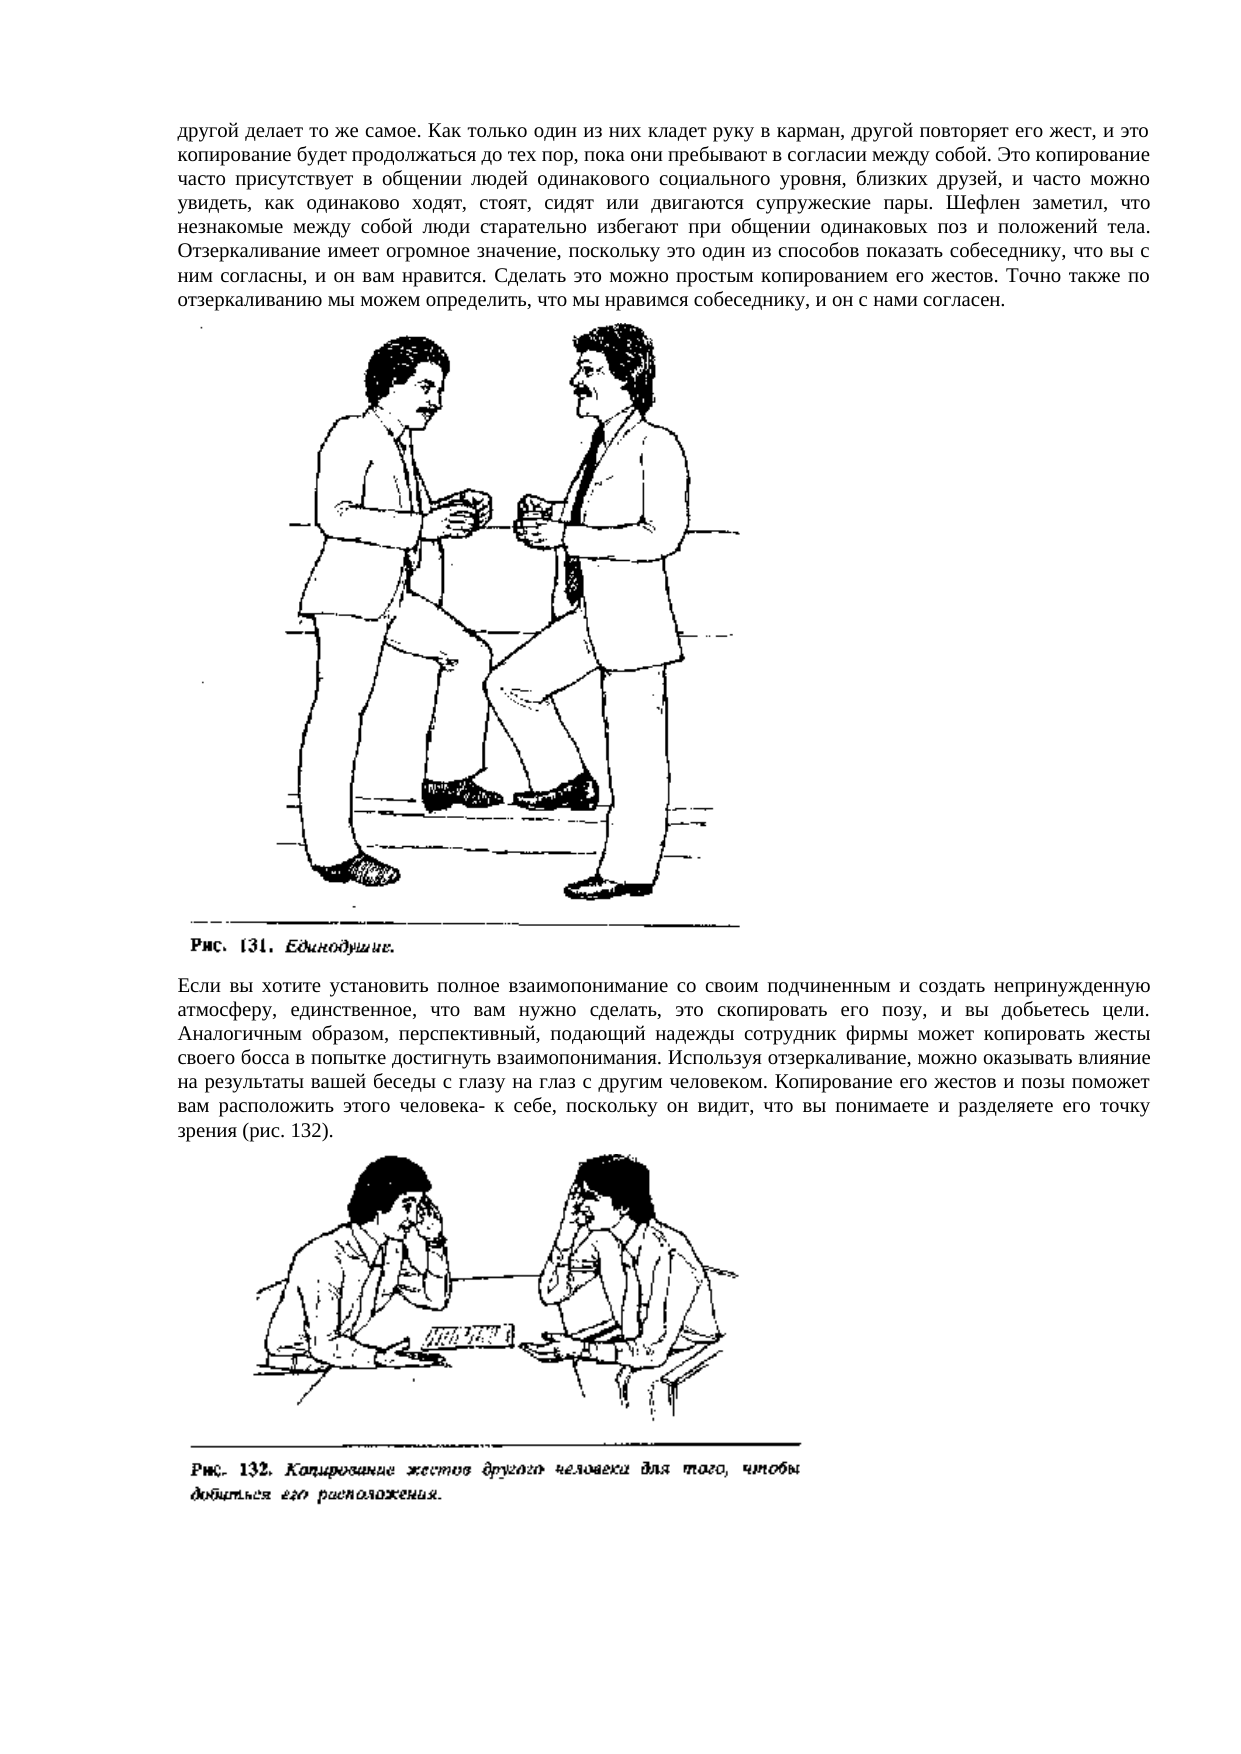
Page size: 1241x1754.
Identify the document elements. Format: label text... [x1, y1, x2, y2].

picture [177, 1154, 803, 1509]
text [177, 118, 1152, 311]
picture [177, 323, 740, 961]
text Если вы хотите установить полное взаимопонимание со своим подчиненным и создать непринужденную атмосферу, единственное, что вам нужно сделать, это скопировать его позу, и вы добьетесь цели. Аналогичным образом, перспективный, подающий надежды сотрудник фирмы может копировать жесты своего босса в попытке достигнуть взаимопонимания. Используя отзеркаливание, можно оказывать влияние на результаты вашей беседы с глазу на глаз с другим человеком. Копирование его жестов и позы поможет вам расположить этого человека- к себе, поскольку он видит, что вы понимаете и разделяете его точку зрения (рис. 132). [177, 973, 1152, 1142]
